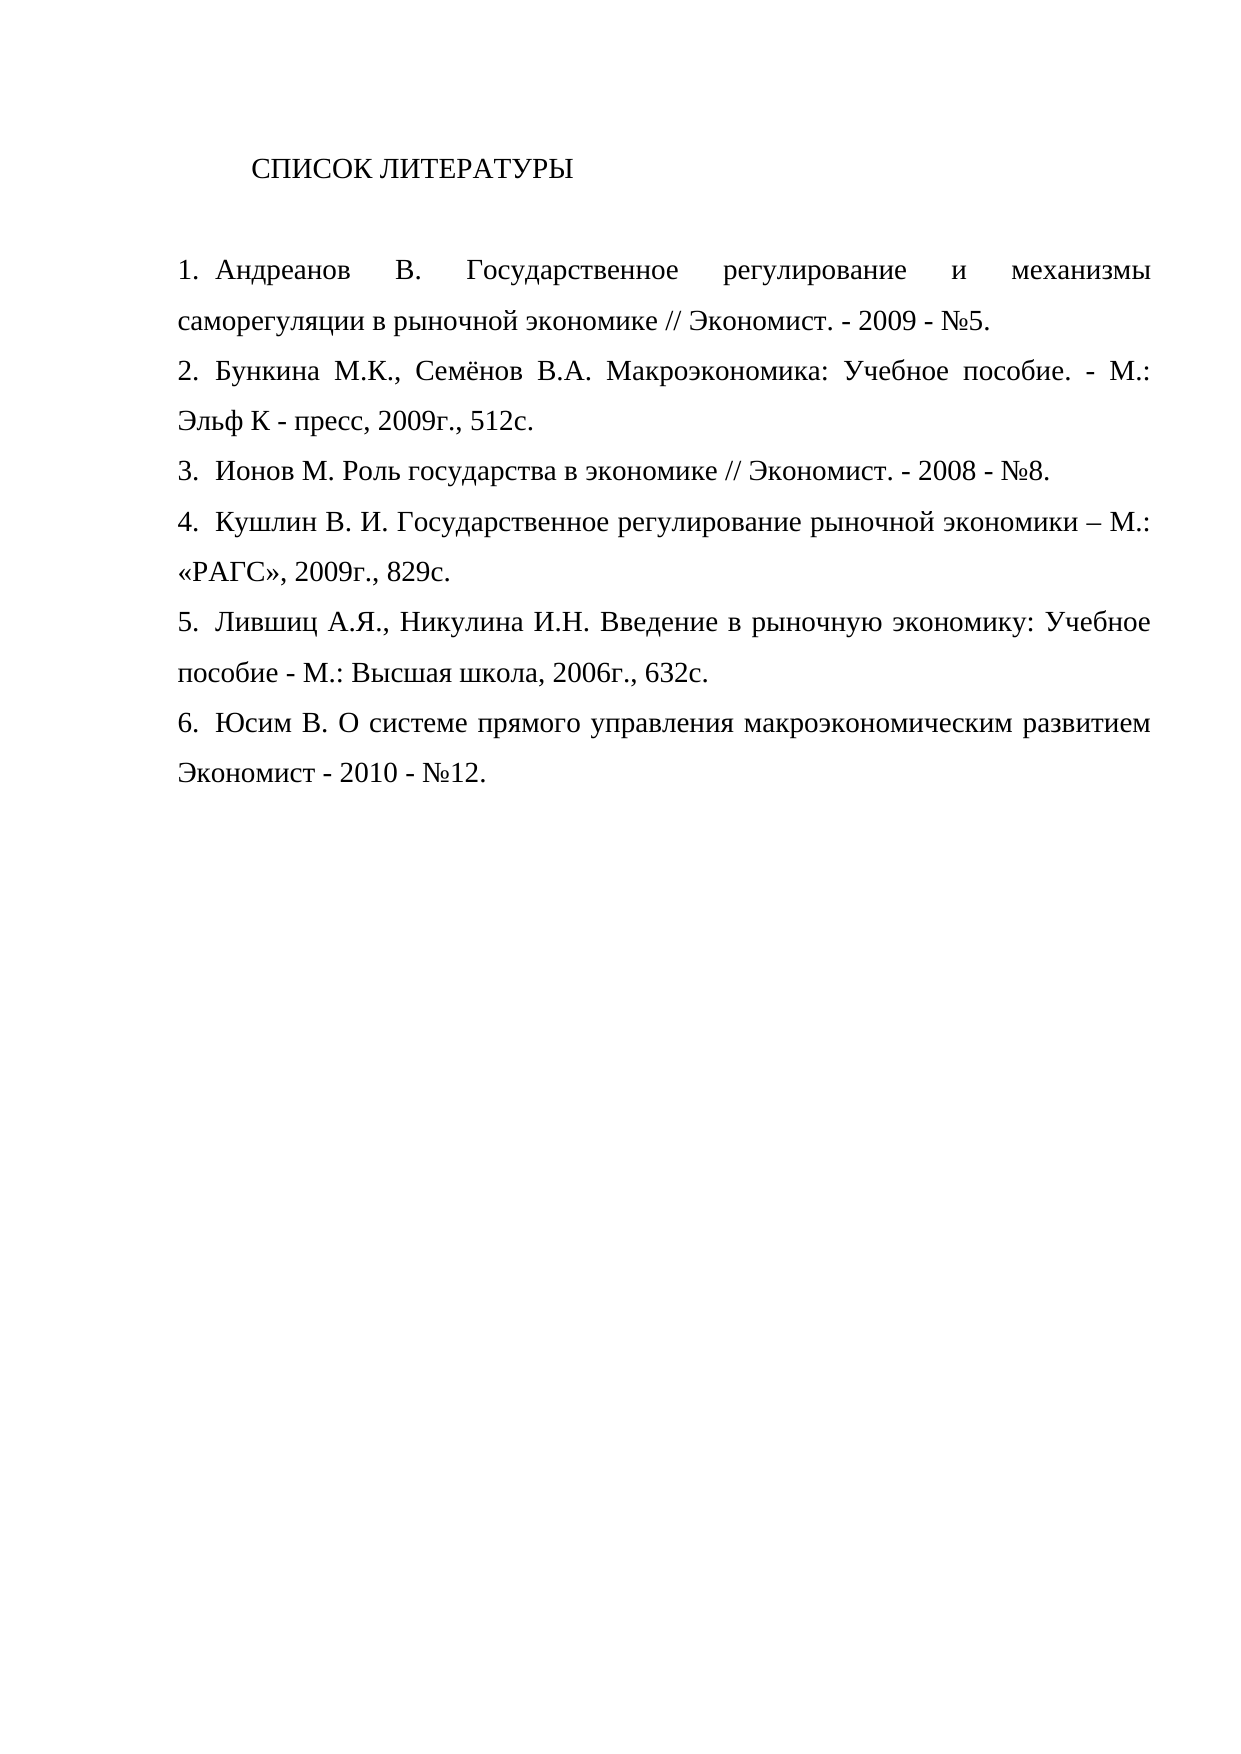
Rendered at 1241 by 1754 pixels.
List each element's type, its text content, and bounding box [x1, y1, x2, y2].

list Ионов М. Роль государства в экономике // Экономист. - 2008 - №8. [177, 453, 1152, 487]
list Юсим В. О системе прямого управления макроэкономическим развитием Экономист - 2010 - №12. [177, 705, 1152, 789]
list Кушлин В. И. Государственное регулирование рыночной экономики – М.: «РАГС», 2009г., 829с. [177, 504, 1152, 588]
list Лившиц А.Я., Никулина И.Н. Введение в рыночную экономику: Учебное пособие - М.: Высшая школа, 2006г., 632с. [177, 604, 1152, 688]
list Бункина М.К., Семёнов В.А. Макроэкономика: Учебное пособие. - М.: Эльф К - пресс, 2009г., 512с. [177, 353, 1152, 437]
list Андреанов В. Государственное регулирование и механизмы саморегуляции в рыночной экономике // Экономист. - 2009 - №5. [177, 252, 1152, 336]
text СПИСОК ЛИТЕРАТУРЫ [177, 152, 1152, 185]
